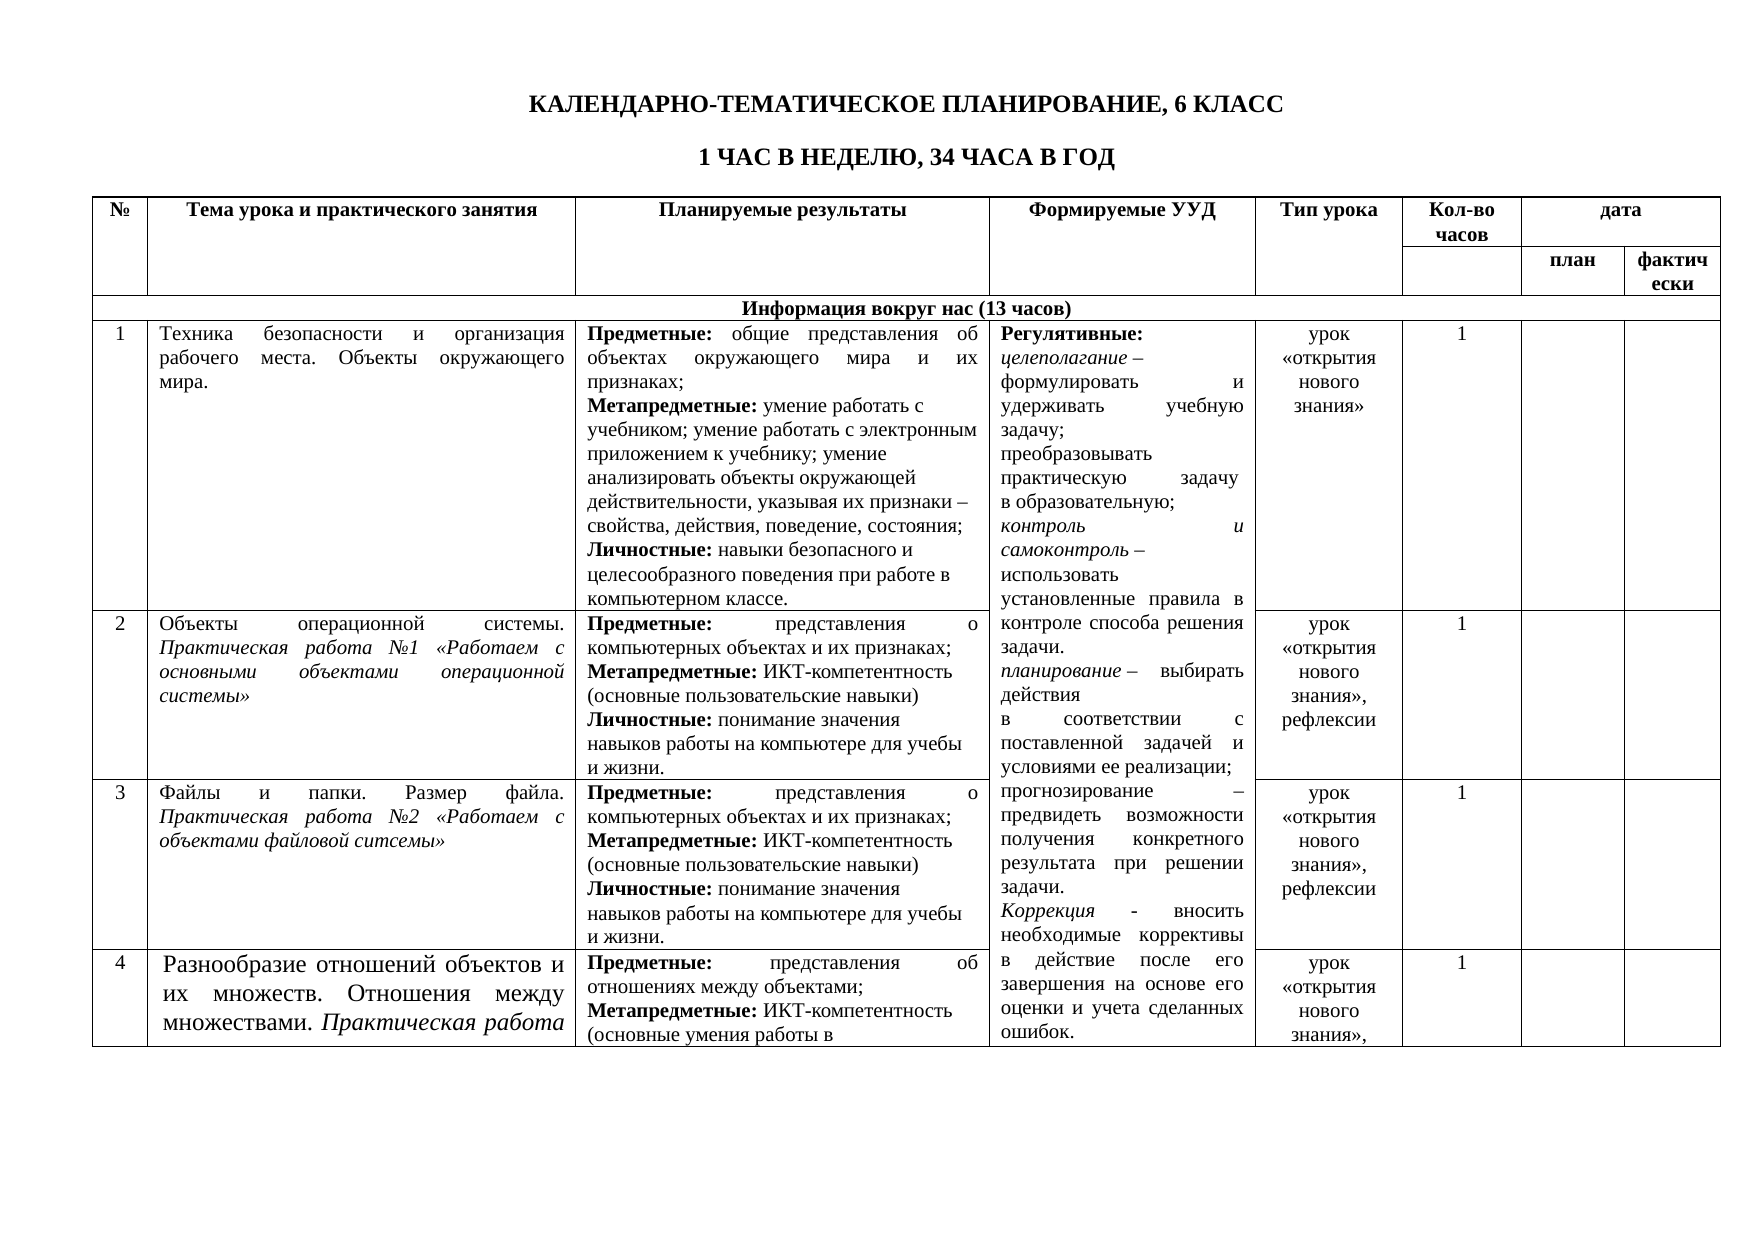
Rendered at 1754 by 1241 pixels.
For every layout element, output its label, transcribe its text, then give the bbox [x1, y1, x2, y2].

table_cell план [1522, 247, 1624, 295]
table_cell урок «открытия нового знания», рефлексии [1256, 611, 1402, 779]
table_cell Объекты операционной системы. Практическая работа №1 «Работаем с основными объектами операционной системы» [148, 611, 575, 779]
table_header Кол-во часов [1403, 198, 1521, 246]
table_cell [148, 950, 575, 1046]
table_cell [1403, 247, 1521, 295]
table_cell Файлы и папки. Размер файла. Практическая работа №2 «Работаем с объектами файловой ситсемы» [148, 780, 575, 948]
table_cell Информация вокруг нас (13 часов) [93, 296, 1720, 320]
table_header Формируемые УУД [990, 198, 1255, 295]
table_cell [576, 950, 989, 1046]
table_cell Предметные: общие представления об объектах окружающего мира и их признаках; Метапредметные: умение работать с учебником; умение работать с электронным приложением к учебнику; умение анализировать объекты окружающей действительности, указывая их признаки – свойства, действия, поведение, состояния; Личностные: навыки безопасного и целесообразного поведения при работе в компьютерном классе. [576, 321, 989, 609]
text 1 ЧАС В НЕДЕЛЮ, 34 ЧАСА В ГОД [103, 142, 1709, 171]
table_header Планируемые результаты [576, 198, 989, 295]
table_cell [1625, 321, 1720, 609]
table_cell [1522, 950, 1624, 1046]
table_cell урок «открытия нового знания», рефлексии [1256, 780, 1402, 948]
table_cell урок «открытия нового знания» [1256, 321, 1402, 609]
table_cell [1522, 321, 1624, 609]
table_cell 3 [93, 780, 147, 948]
table_cell Предметные: представления о компьютерных объектах и их признаках; Метапредметные: ИКТ-компетентность (основные пользовательские навыки) Личностные: понимание значения навыков работы на компьютере для учебы и жизни. [576, 611, 989, 779]
table_cell 1 [1403, 611, 1521, 779]
table_header дата [1522, 198, 1720, 246]
table_cell [1522, 780, 1624, 948]
table_cell [1625, 611, 1720, 779]
table_cell 2 [93, 611, 147, 779]
table_cell 4 [93, 950, 147, 1046]
table_cell [1625, 950, 1720, 1046]
table_cell 1 [1403, 950, 1521, 1046]
table_cell Техника безопасности и организация рабочего места. Объекты окружающего мира. [148, 321, 575, 609]
text КАЛЕНДАРНО-ТЕМАТИЧЕСКОЕ ПЛАНИРОВАНИЕ, 6 КЛАСС [103, 89, 1709, 117]
table_cell 1 [93, 321, 147, 609]
table_header Тип урока [1256, 198, 1402, 295]
table_header Тема урока и практического занятия [148, 198, 575, 295]
table_cell Предметные: представления о компьютерных объектах и их признаках; Метапредметные: ИКТ-компетентность (основные пользовательские навыки) Личностные: понимание значения навыков работы на компьютере для учебы и жизни. [576, 780, 989, 948]
table_cell 1 [1403, 780, 1521, 948]
table_cell фактически [1625, 247, 1720, 295]
table_cell [1625, 780, 1720, 948]
table_cell 1 [1403, 321, 1521, 609]
table_cell [1522, 611, 1624, 779]
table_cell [1256, 950, 1402, 1046]
table_header № [93, 198, 147, 295]
